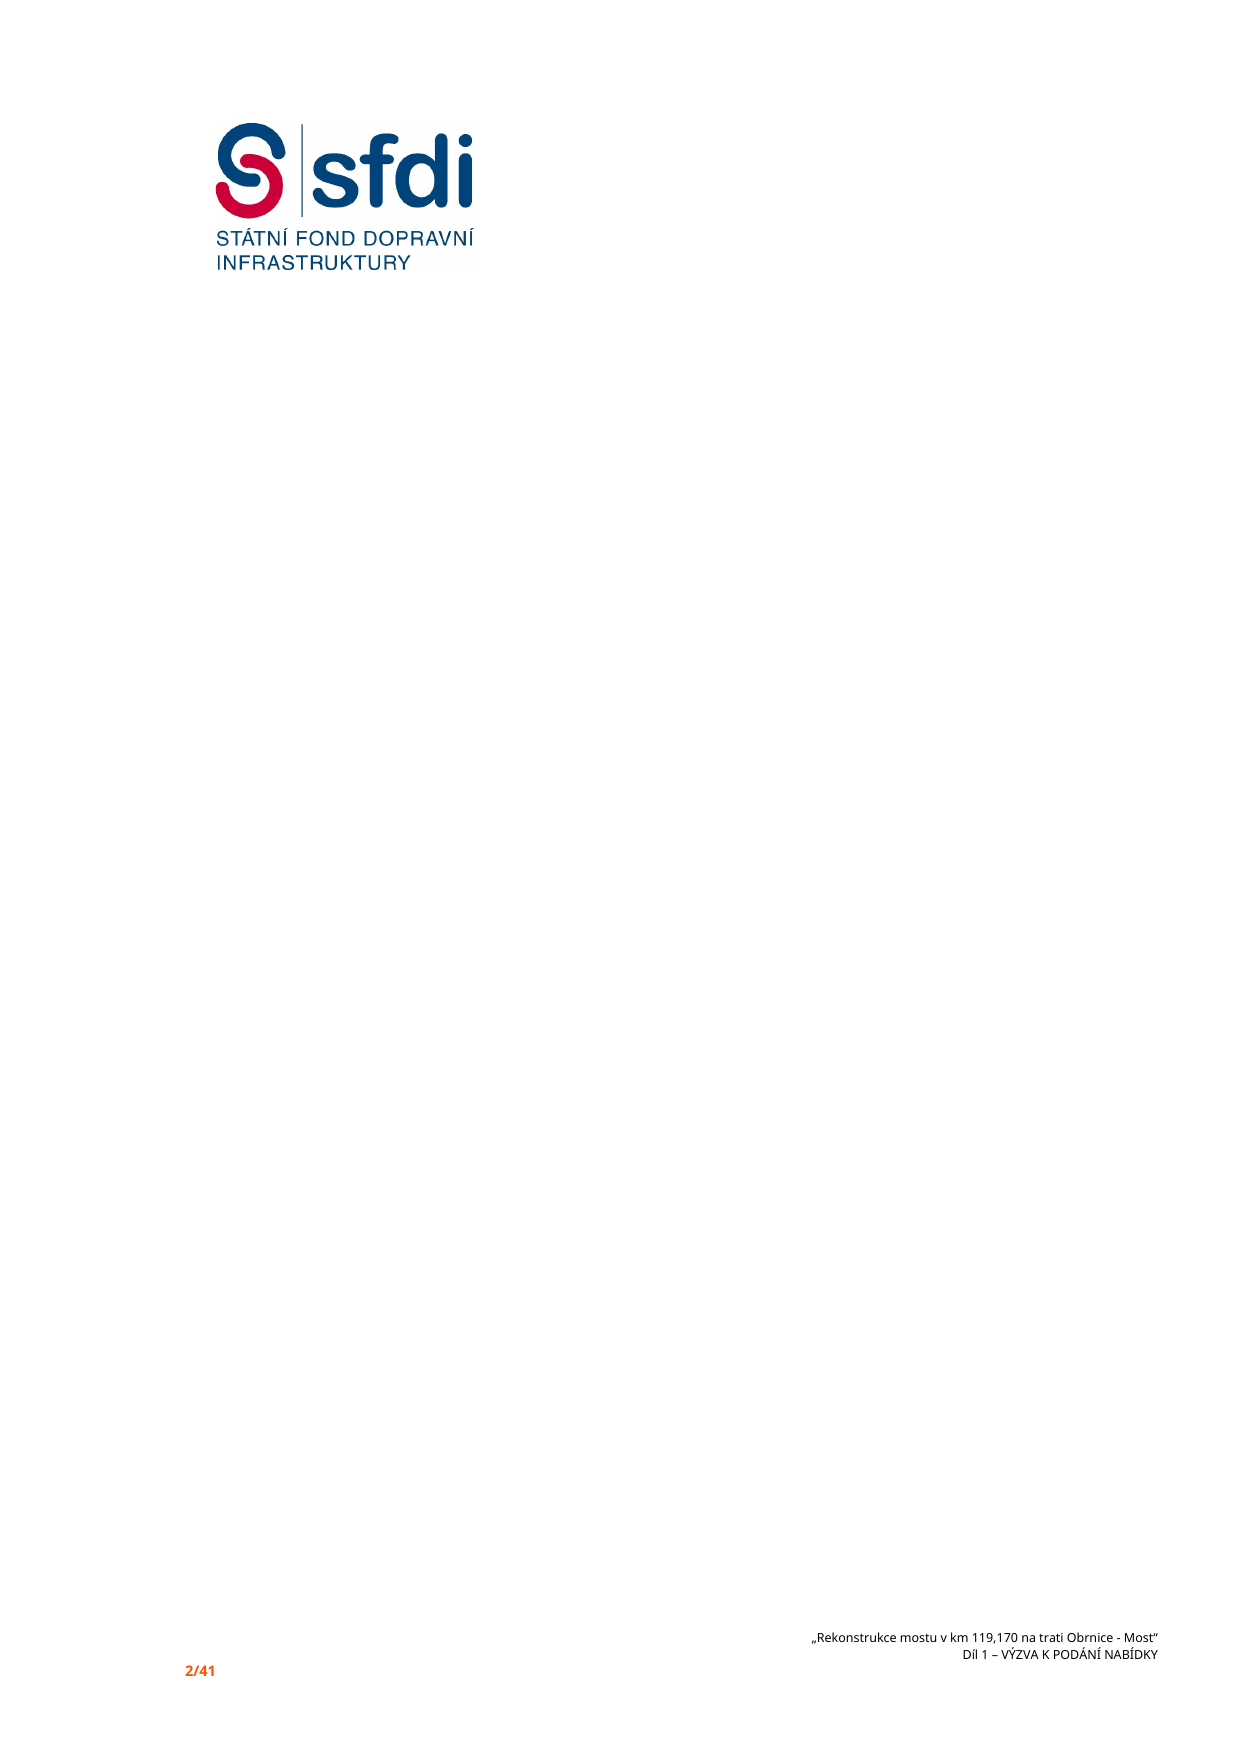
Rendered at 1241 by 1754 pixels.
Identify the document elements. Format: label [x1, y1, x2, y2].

picture [215, 120, 474, 270]
